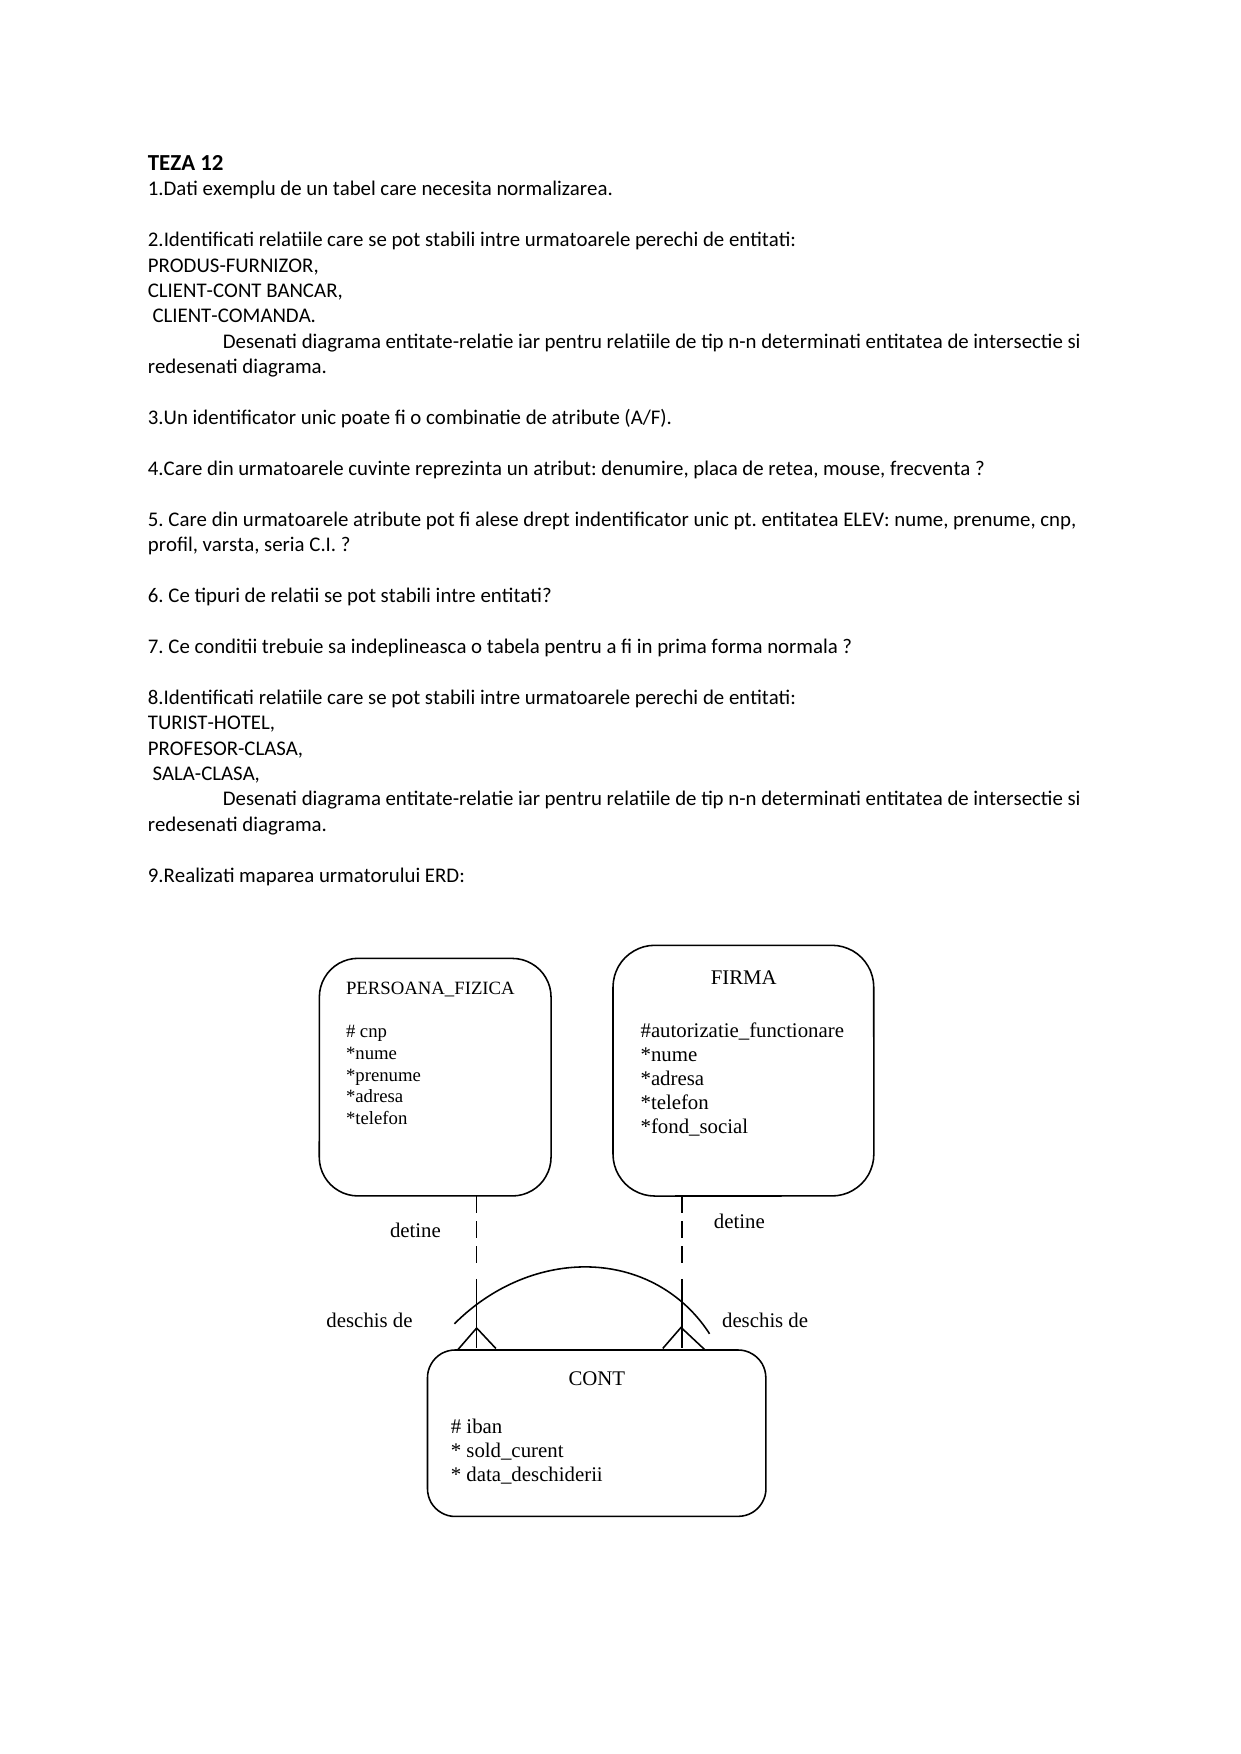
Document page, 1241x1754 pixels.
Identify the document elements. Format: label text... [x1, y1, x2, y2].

text 5. Care din urmatoarele atribute pot fi alese drept indentificator unic pt. entitatea ELEV: nume, prenume, cnp, profil, varsta, seria C.I. ? [148, 506, 1093, 557]
text TURIST-HOTEL, [148, 709, 1093, 735]
text CLIENT-CONT BANCAR, [148, 277, 1093, 303]
text CLIENT-COMANDA. [148, 303, 1093, 328]
text PRODUS-FURNIZOR, [148, 252, 1093, 277]
text SALA-CLASA, [148, 760, 1093, 786]
text TEZA 12 [148, 148, 1093, 176]
text 6. Ce tipuri de relatii se pot stabili intre entitati? [148, 582, 1093, 608]
text 9.Realizati maparea urmatorului ERD: [148, 862, 1093, 887]
text Desenati diagrama entitate-relatie iar pentru relatiile de tip n-n determinati entitatea de intersectie si redesenati diagrama. [148, 786, 1093, 836]
text 7. Ce conditii trebuie sa indeplineasca o tabela pentru a fi in prima forma normala ? [148, 633, 1093, 658]
text 4.Care din urmatoarele cuvinte reprezinta un atribut: denumire, placa de retea, mouse, frecventa ? [148, 455, 1093, 481]
text 8.Identificati relatiile care se pot stabili intre urmatoarele perechi de entitati: [148, 684, 1093, 709]
text 1.Dati exemplu de un tabel care necesita normalizarea. [148, 176, 1093, 201]
text Desenati diagrama entitate-relatie iar pentru relatiile de tip n-n determinati entitatea de intersectie si redesenati diagrama. [148, 328, 1093, 379]
text 3.Un identificator unic poate fi o combinatie de atribute (A/F). [148, 404, 1093, 430]
text PROFESOR-CLASA, [148, 735, 1093, 760]
text 2.Identificati relatiile care se pot stabili intre urmatoarele perechi de entitati: [148, 226, 1093, 252]
